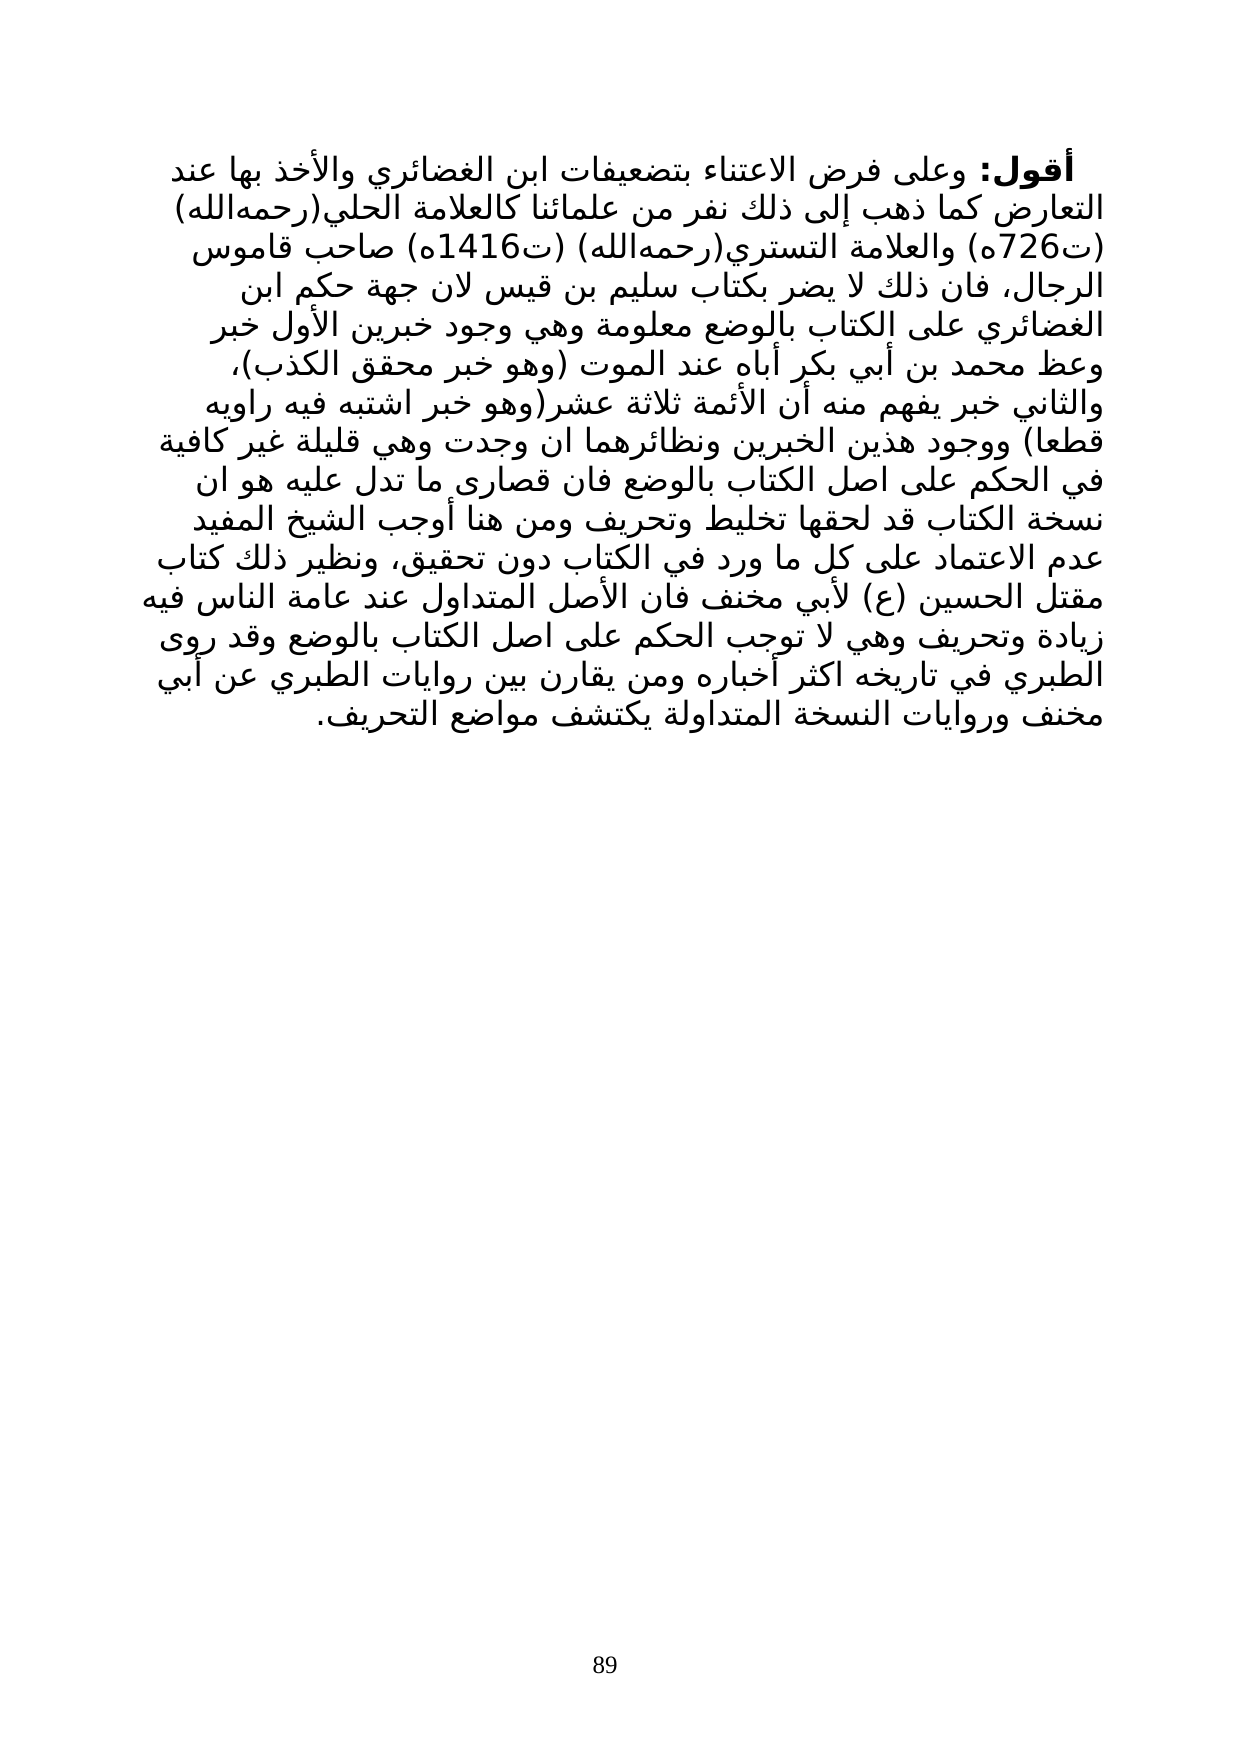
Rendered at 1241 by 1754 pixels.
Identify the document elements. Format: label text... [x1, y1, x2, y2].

text أقول: وعلى فرض الاعتناء بتضعيفات ابن الغضائري والأخذ بها عند التعارض كما ذهب إلى ذلك نفر من علمائنا كالعلامة الحلي(رحمه‌الله) (ت726ه) والعلامة التستري(رحمه‌الله) (ت1416ه) صاحب قاموس الرجال، فان ذلك لا يضر بكتاب سليم بن قيس لان جهة حكم ابن الغضائري على الكتاب بالوضع معلومة وهي وجود خبرين الأول خبر وعظ محمد بن أبي بكر أباه عند الموت (وهو خبر محقق الكذب)، والثاني خبر يفهم منه أن الأئمة ثلاثة عشر(وهو خبر اشتبه فيه راويه قطعا) ووجود هذين الخبرين ونظائرهما ان وجدت وهي قليلة غير كافية في الحكم على اصل الكتاب بالوضع فان قصارى ما تدل عليه هو ان نسخة الكتاب قد لحقها تخليط وتحريف ومن هنا أوجب الشيخ المفيد عدم الاعتماد على كل ما ورد في الكتاب دون تحقيق، ونظير ذلك كتاب مقتل الحسين (ع) لأبي مخنف فان الأصل المتداول عند عامة الناس فيه زيادة وتحريف وهي لا توجب الحكم على اصل الكتاب بالوضع وقد روى الطبري في تاريخه اكثر أخباره ومن يقارن بين روايات الطبري عن أبي مخنف وروايات النسخة المتداولة يكتشف مواضع التحريف. [135, 150, 1105, 733]
